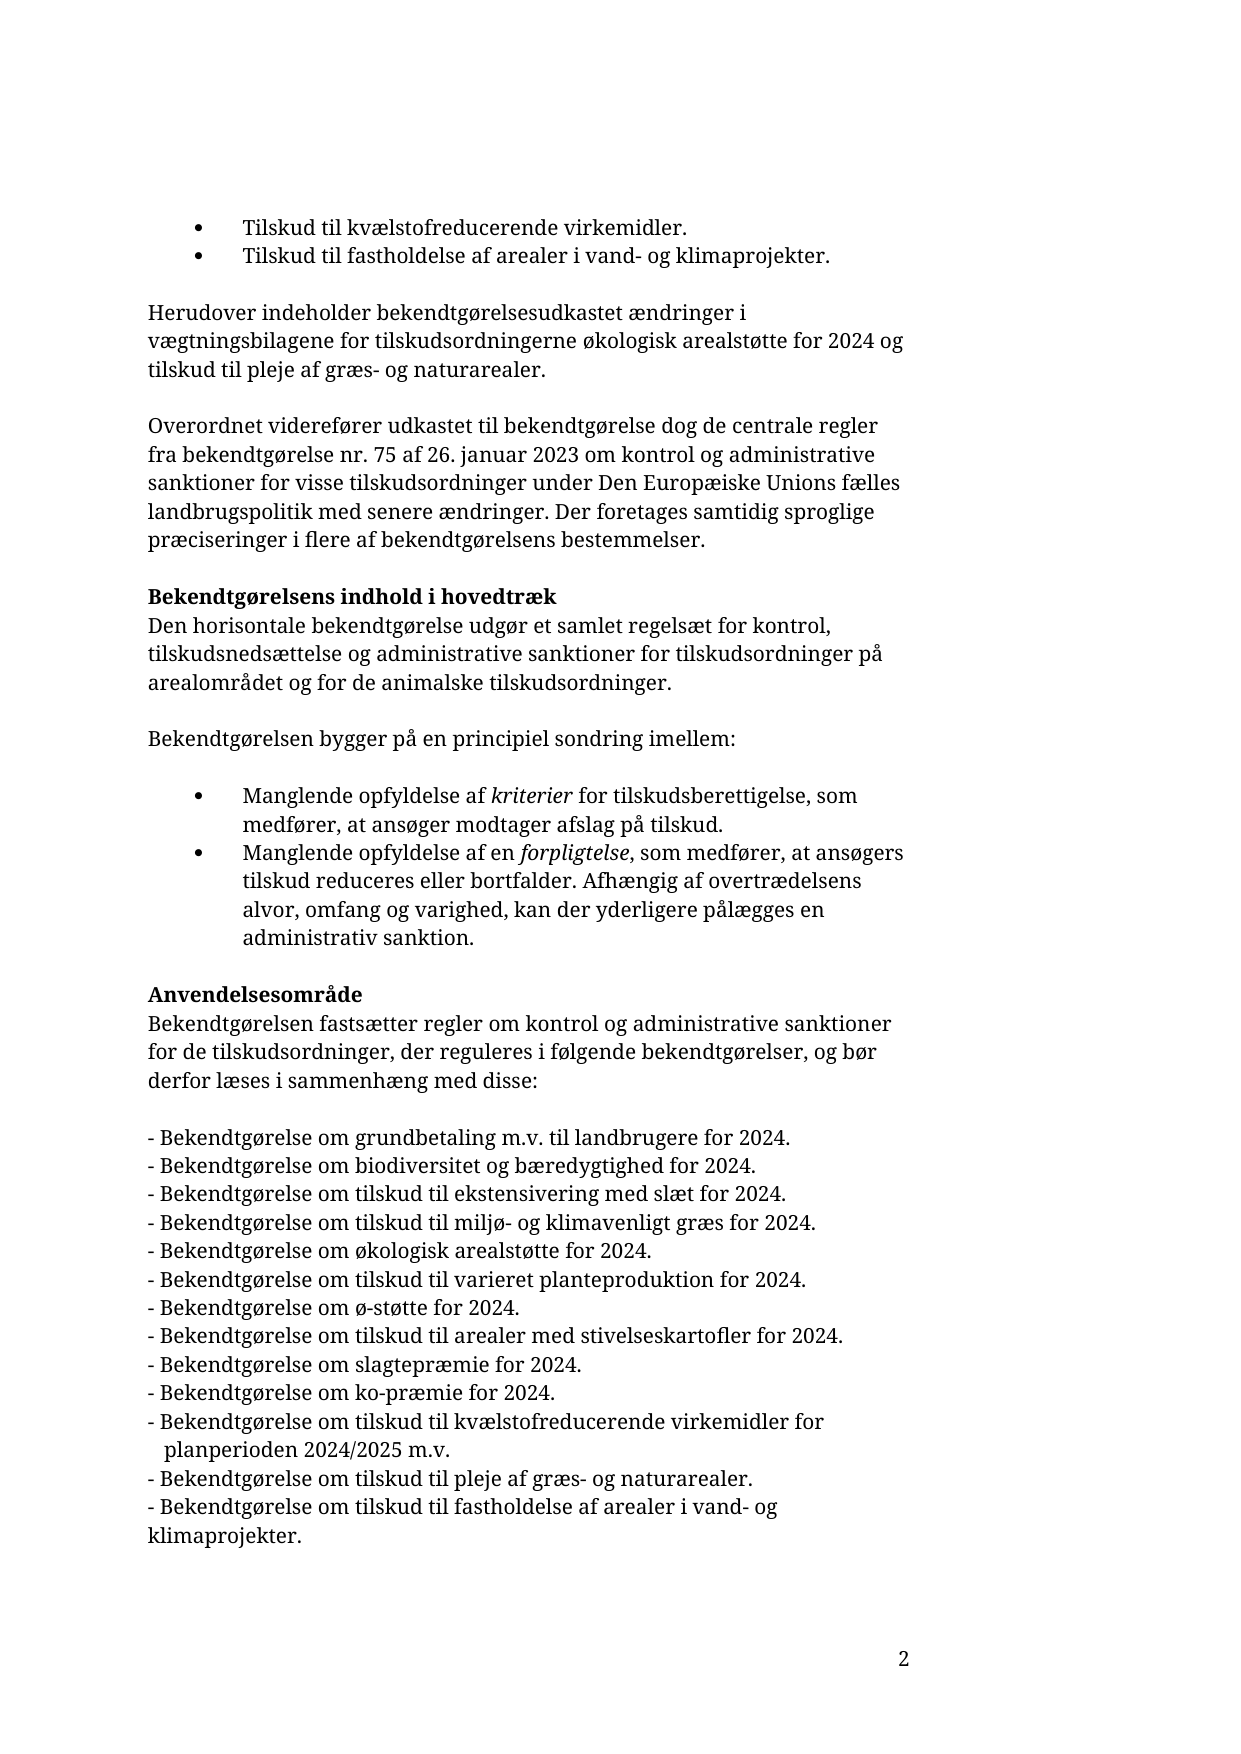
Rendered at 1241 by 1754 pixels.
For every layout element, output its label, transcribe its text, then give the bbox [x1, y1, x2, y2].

text Den horisontale bekendtgørelse udgør et samlet regelsæt for kontrol, tilskudsnedsættelse og administrative sanktioner for tilskudsordninger på arealområdet og for de animalske tilskudsordninger. [148, 611, 909, 696]
text - Bekendtgørelse om tilskud til pleje af græs- og naturarealer. [148, 1464, 909, 1492]
text Bekendtgørelsen fastsætter regler om kontrol og administrative sanktioner for de tilskudsordninger, der reguleres i følgende bekendtgørelser, og bør derfor læses i sammenhæng med disse: [148, 1009, 909, 1094]
text - Bekendtgørelse om økologisk arealstøtte for 2024. [148, 1236, 909, 1265]
text - Bekendtgørelse om tilskud til ekstensivering med slæt for 2024. [148, 1179, 909, 1208]
list Tilskud til fastholdelse af arealer i vand- og klimaprojekter. [195, 241, 909, 269]
text - Bekendtgørelse om tilskud til miljø- og klimavenligt græs for 2024. [148, 1208, 909, 1236]
text - Bekendtgørelse om ko-præmie for 2024. [148, 1378, 909, 1407]
text - Bekendtgørelse om tilskud til fastholdelse af arealer i vand- og klimaprojekter. [148, 1492, 909, 1549]
text - Bekendtgørelse om tilskud til varieret planteproduktion for 2024. [148, 1265, 909, 1293]
text Bekendtgørelsen bygger på en principiel sondring imellem: [148, 724, 909, 753]
text - Bekendtgørelse om slagtepræmie for 2024. [148, 1350, 909, 1378]
text - Bekendtgørelse om biodiversitet og bæredygtighed for 2024. [148, 1151, 909, 1179]
list Manglende opfyldelse af en forpligtelse, som medfører, at ansøgers tilskud reduceres eller bortfalder. Afhængig af overtrædelsens alvor, omfang og varighed, kan der yderligere pålægges en administrativ sanktion. [195, 838, 909, 952]
list Tilskud til kvælstofreducerende virkemidler. [195, 213, 909, 241]
text - Bekendtgørelse om grundbetaling m.v. til landbrugere for 2024. [148, 1123, 909, 1151]
text - Bekendtgørelse om tilskud til arealer med stivelseskartofler for 2024. [148, 1322, 909, 1350]
text Anvendelsesområde [148, 980, 909, 1009]
text planperioden 2024/2025 m.v. [148, 1435, 909, 1464]
text Herudover indeholder bekendtgørelsesudkastet ændringer i vægtningsbilagene for tilskudsordningerne økologisk arealstøtte for 2024 og tilskud til pleje af græs- og naturarealer. [148, 298, 909, 383]
text Overordnet viderefører udkastet til bekendtgørelse dog de centrale regler fra bekendtgørelse nr. 75 af 26. januar 2023 om kontrol og administrative sanktioner for visse tilskudsordninger under Den Europæiske Unions fælles landbrugspolitik med senere ændringer. Der foretages samtidig sproglige præciseringer i flere af bekendtgørelsens bestemmelser. [148, 412, 909, 554]
list Manglende opfyldelse af kriterier for tilskudsberettigelse, som medfører, at ansøger modtager afslag på tilskud. [195, 781, 909, 838]
text Bekendtgørelsens indhold i hovedtræk [148, 582, 909, 611]
text - Bekendtgørelse om tilskud til kvælstofreducerende virkemidler for [148, 1407, 909, 1435]
text - Bekendtgørelse om ø-støtte for 2024. [148, 1293, 909, 1322]
